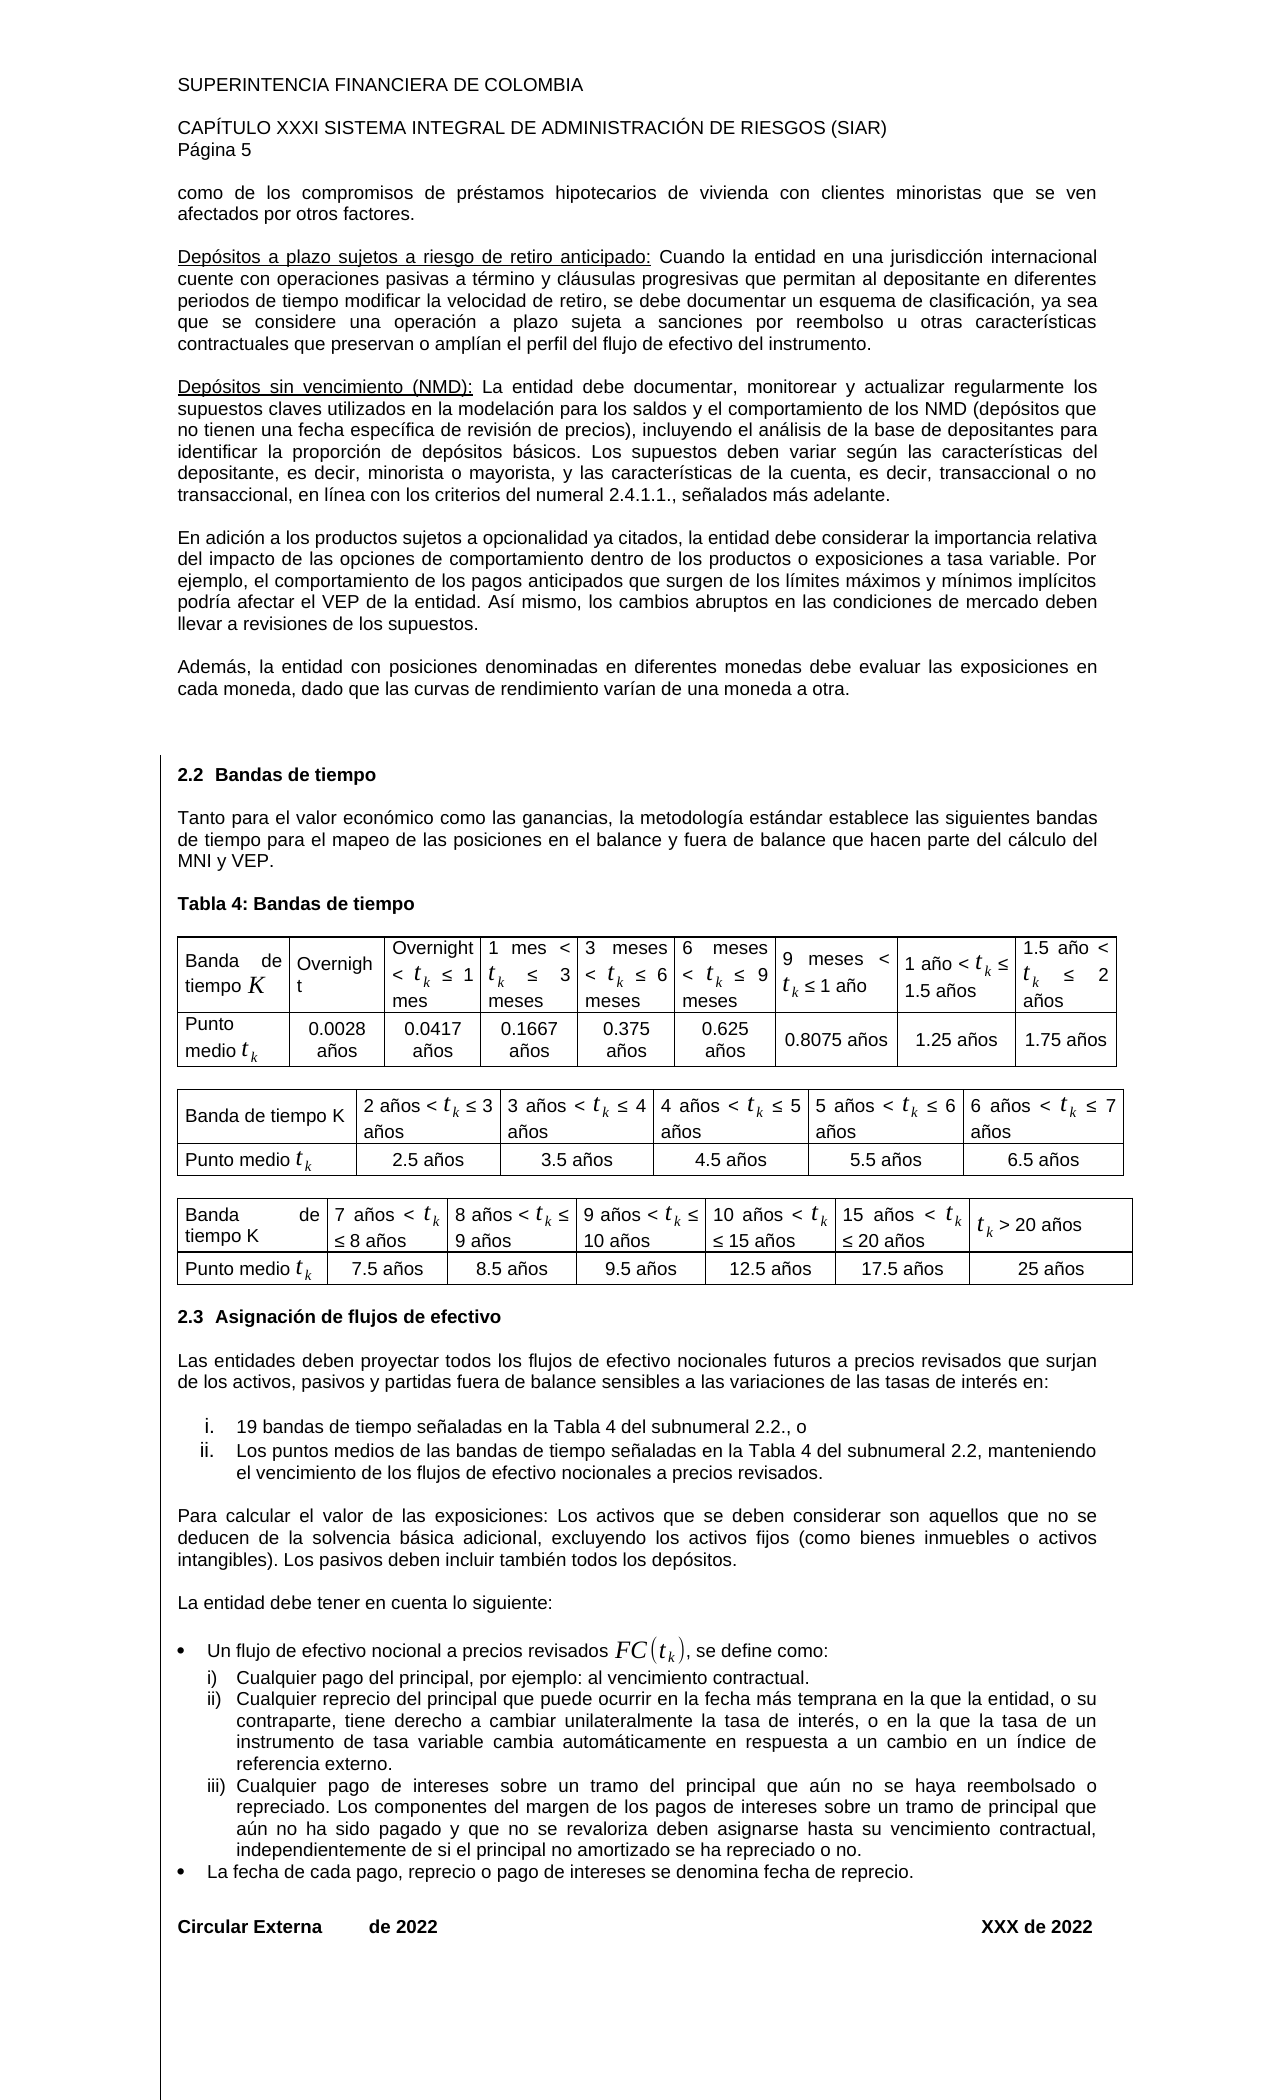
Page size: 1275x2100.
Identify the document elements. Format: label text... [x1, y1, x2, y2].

list Un flujo de efectivo nocional a precios revisados , se define como: [177, 1634, 1098, 1667]
table_cell 0.0028 años [290, 1013, 384, 1066]
table_cell Punto medio [178, 1144, 356, 1175]
table_cell 9.5 años [577, 1253, 705, 1284]
subtitle Asignación de flujos de efectivo [177, 1306, 1098, 1328]
table_header 7 años < ≤ 8 años [328, 1199, 447, 1251]
table_cell 0.625 años [675, 1013, 775, 1066]
table_cell Punto medio [178, 1253, 327, 1284]
table_cell 6.5 años [964, 1144, 1123, 1175]
table_header 1 año < ≤ 1.5 años [898, 938, 1015, 1012]
list 19 bandas de tiempo señaladas en la Tabla 4 del subnumeral 2.2., o [215, 1414, 1098, 1438]
table_header 1 mes < ≤ 3 meses [481, 938, 577, 1012]
table_header Banda de tiempo K [178, 1199, 327, 1251]
list Los puntos medios de las bandas de tiempo señaladas en la Tabla 4 del subnumeral 2.2, manteniendo el vencimiento de los flujos de efectivo nocionales a precios revisados. [215, 1438, 1098, 1484]
text Depósitos sin vencimiento (NMD): La entidad debe documentar, monitorear y actualizar regularmente los supuestos claves utilizados en la modelación para los saldos y el comportamiento de los NMD (depósitos que no tienen una fecha específica de revisión de precios), incluyendo el análisis de la base de depositantes para identificar la proporción de depósitos básicos. Los supuestos deben variar según las características del depositante, es decir, minorista o mayorista, y las características de la cuenta, es decir, transaccional o no transaccional, en línea con los criterios del numeral 2.4.1.1., señalados más adelante. [177, 376, 1098, 505]
table_header 1.5 año < ≤ 2 años [1016, 938, 1116, 1012]
subtitle Bandas de tiempo [177, 764, 1098, 785]
list La fecha de cada pago, reprecio o pago de intereses se denomina fecha de reprecio. [177, 1861, 1098, 1882]
table_cell 1.25 años [898, 1013, 1015, 1066]
table_cell 7.5 años [328, 1253, 447, 1284]
text Las entidades deben proyectar todos los flujos de efectivo nocionales futuros a precios revisados que surjan de los activos, pasivos y partidas fuera de balance sensibles a las variaciones de las tasas de interés en: [177, 1349, 1098, 1393]
list Cualquier pago de intereses sobre un tramo del principal que aún no se haya reembolsado o repreciado. Los componentes del margen de los pagos de intereses sobre un tramo de principal que aún no ha sido pagado y que no se revaloriza deben asignarse hasta su vencimiento contractual, independientemente de si el principal no amortizado se ha repreciado o no. [207, 1774, 1098, 1861]
table_cell 0.1667 años [481, 1013, 577, 1066]
text Tanto para el valor económico como las ganancias, la metodología estándar establece las siguientes bandas de tiempo para el mapeo de las posiciones en el balance y fuera de balance que hacen parte del cálculo del MNI y VEP. [177, 807, 1098, 872]
table_cell 17.5 años [836, 1253, 969, 1284]
table_header 6 años < ≤ 7 años [964, 1090, 1123, 1142]
table_cell 2.5 años [357, 1144, 500, 1175]
text En adición a los productos sujetos a opcionalidad ya citados, la entidad debe considerar la importancia relativa del impacto de las opciones de comportamiento dentro de los productos o exposiciones a tasa variable. Por ejemplo, el comportamiento de los pagos anticipados que surgen de los límites máximos y mínimos implícitos podría afectar el VEP de la entidad. Así mismo, los cambios abruptos en las condiciones de mercado deben llevar a revisiones de los supuestos. [177, 527, 1098, 634]
text Además, la entidad con posiciones denominadas en diferentes monedas debe evaluar las exposiciones en cada moneda, dado que las curvas de rendimiento varían de una moneda a otra. [177, 656, 1098, 699]
text Depósitos a plazo sujetos a riesgo de retiro anticipado: Cuando la entidad en una jurisdicción internacional cuente con operaciones pasivas a término y cláusulas progresivas que permitan al depositante en diferentes periodos de tiempo modificar la velocidad de retiro, se debe documentar un esquema de clasificación, ya sea que se considere una operación a plazo sujeta a sanciones por reembolso u otras características contractuales que preservan o amplían el perfil del flujo de efectivo del instrumento. [177, 246, 1098, 354]
table_header Overnight [290, 938, 384, 1012]
table_header 4 años < ≤ 5 años [654, 1090, 808, 1142]
table_header Banda de tiempo [178, 938, 289, 1012]
table_cell 1.75 años [1016, 1013, 1116, 1066]
table_header 9 meses < ≤ 1 año [776, 938, 897, 1012]
table_cell 25 años [970, 1253, 1132, 1284]
table_header 2 años < ≤ 3 años [357, 1090, 500, 1142]
table_cell 0.0417 años [385, 1013, 480, 1066]
table_header 3 años < ≤ 4 años [501, 1090, 653, 1142]
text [177, 182, 1098, 225]
table_header 6 meses < ≤ 9 meses [675, 938, 775, 1012]
table_header > 20 años [970, 1199, 1132, 1251]
table_cell 12.5 años [706, 1253, 835, 1284]
table_cell 3.5 años [501, 1144, 653, 1175]
table_header 9 años < ≤ 10 años [577, 1199, 705, 1251]
table_header 3 meses < ≤ 6 meses [578, 938, 674, 1012]
text Para calcular el valor de las exposiciones: Los activos que se deben considerar son aquellos que no se deducen de la solvencia básica adicional, excluyendo los activos fijos (como bienes inmuebles o activos intangibles). Los pasivos deben incluir también todos los depósitos. [177, 1505, 1098, 1570]
table_cell 4.5 años [654, 1144, 808, 1175]
table_header Overnight < ≤ 1 mes [385, 938, 480, 1012]
table_header 10 años < ≤ 15 años [706, 1199, 835, 1251]
table_cell 5.5 años [809, 1144, 963, 1175]
table_cell 8.5 años [448, 1253, 576, 1284]
table_header 5 años < ≤ 6 años [809, 1090, 963, 1142]
table_cell 0.8075 años [776, 1013, 897, 1066]
list Cualquier pago del principal, por ejemplo: al vencimiento contractual. [207, 1667, 1098, 1688]
table_cell 0.375 años [578, 1013, 674, 1066]
list Cualquier reprecio del principal que puede ocurrir en la fecha más temprana en la que la entidad, o su contraparte, tiene derecho a cambiar unilateralmente la tasa de interés, o en la que la tasa de un instrumento de tasa variable cambia automáticamente en respuesta a un cambio en un índice de referencia externo. [207, 1688, 1098, 1774]
text La entidad debe tener en cuenta lo siguiente: [177, 1591, 1098, 1613]
text Tabla 4: Bandas de tiempo [177, 893, 1098, 915]
table_header 15 años < ≤ 20 años [836, 1199, 969, 1251]
table_header 8 años < ≤ 9 años [448, 1199, 576, 1251]
table_header Banda de tiempo K [178, 1090, 356, 1142]
table_cell Punto medio [178, 1013, 289, 1066]
